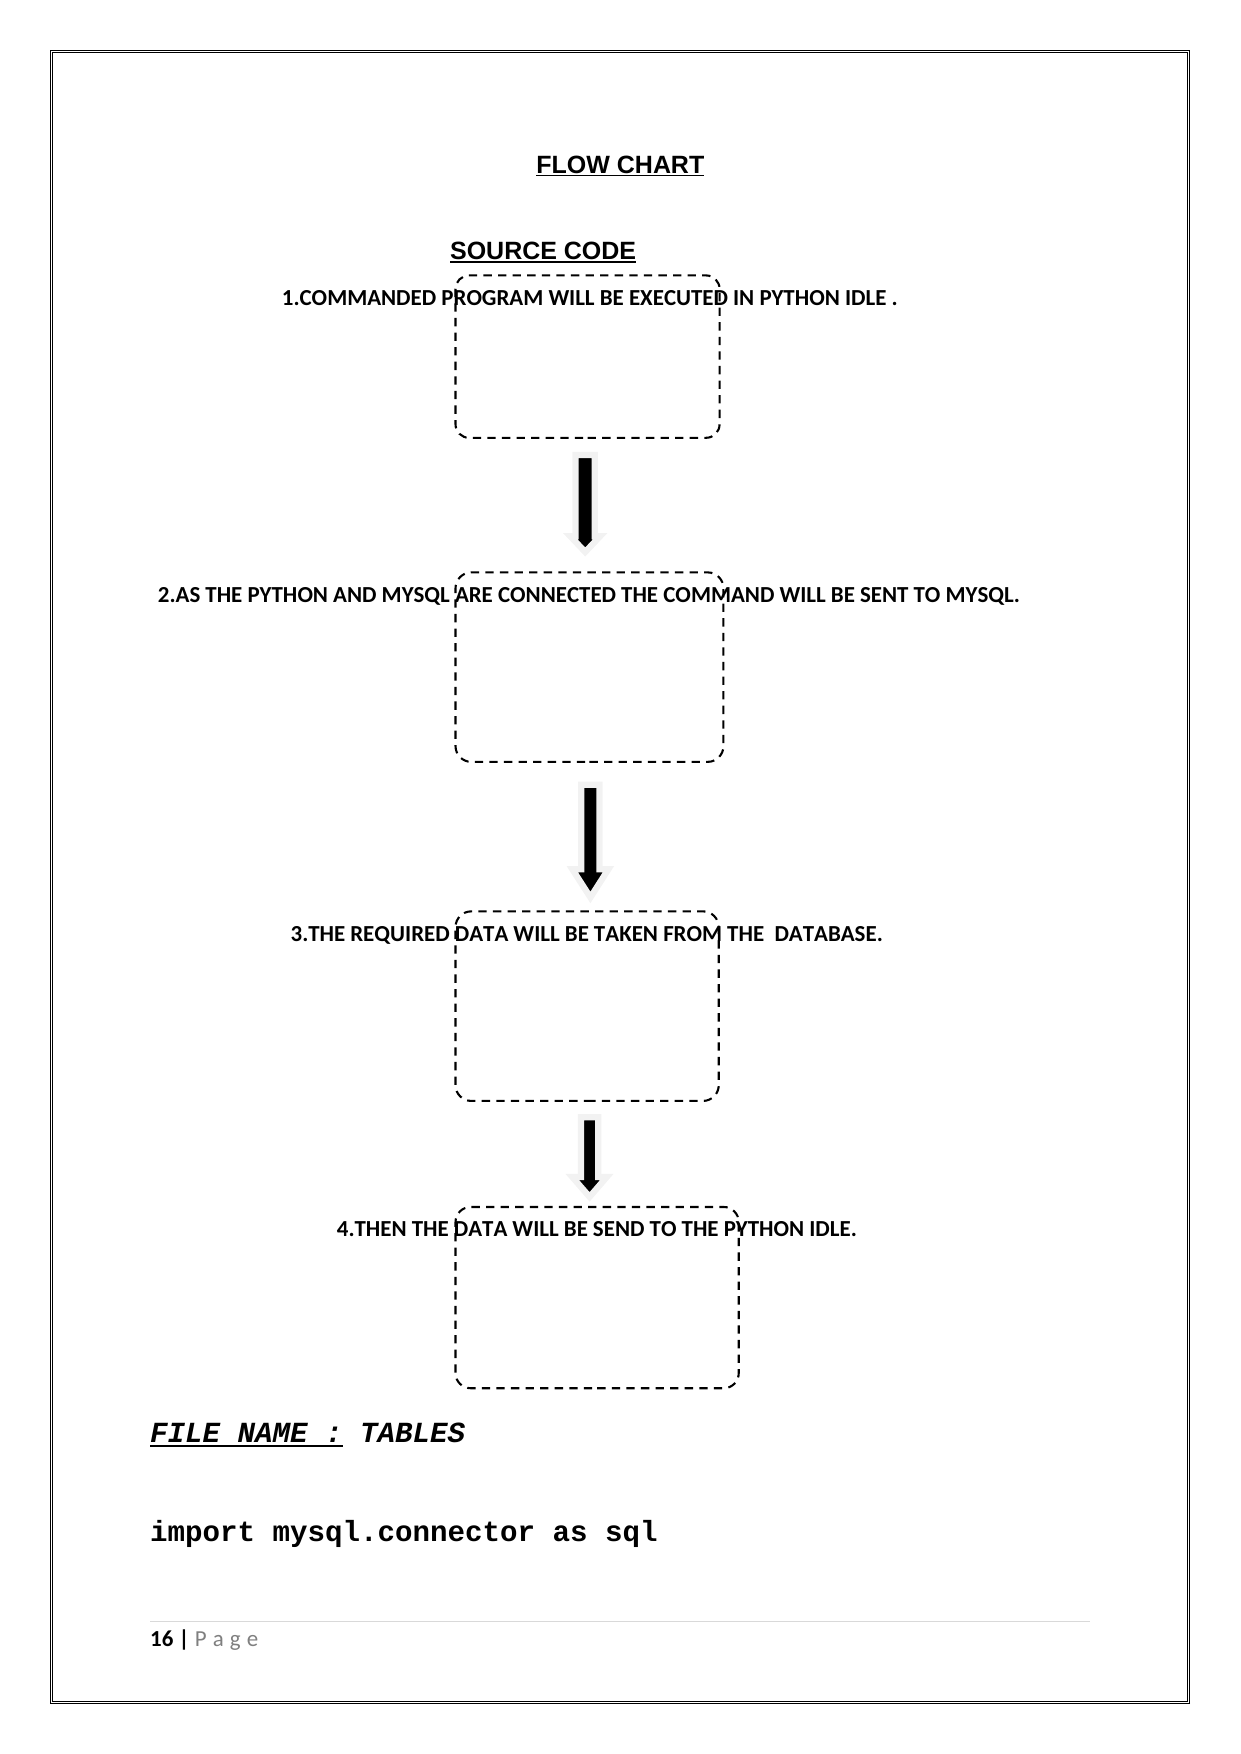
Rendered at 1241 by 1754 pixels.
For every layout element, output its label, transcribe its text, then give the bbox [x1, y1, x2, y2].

text FILE NAME : TABLES [150, 336, 1090, 1451]
text SOURCE CODE [450, 236, 1090, 265]
text FLOW CHART [150, 150, 1090, 179]
text import mysql.connector as sql [150, 1517, 1090, 1550]
